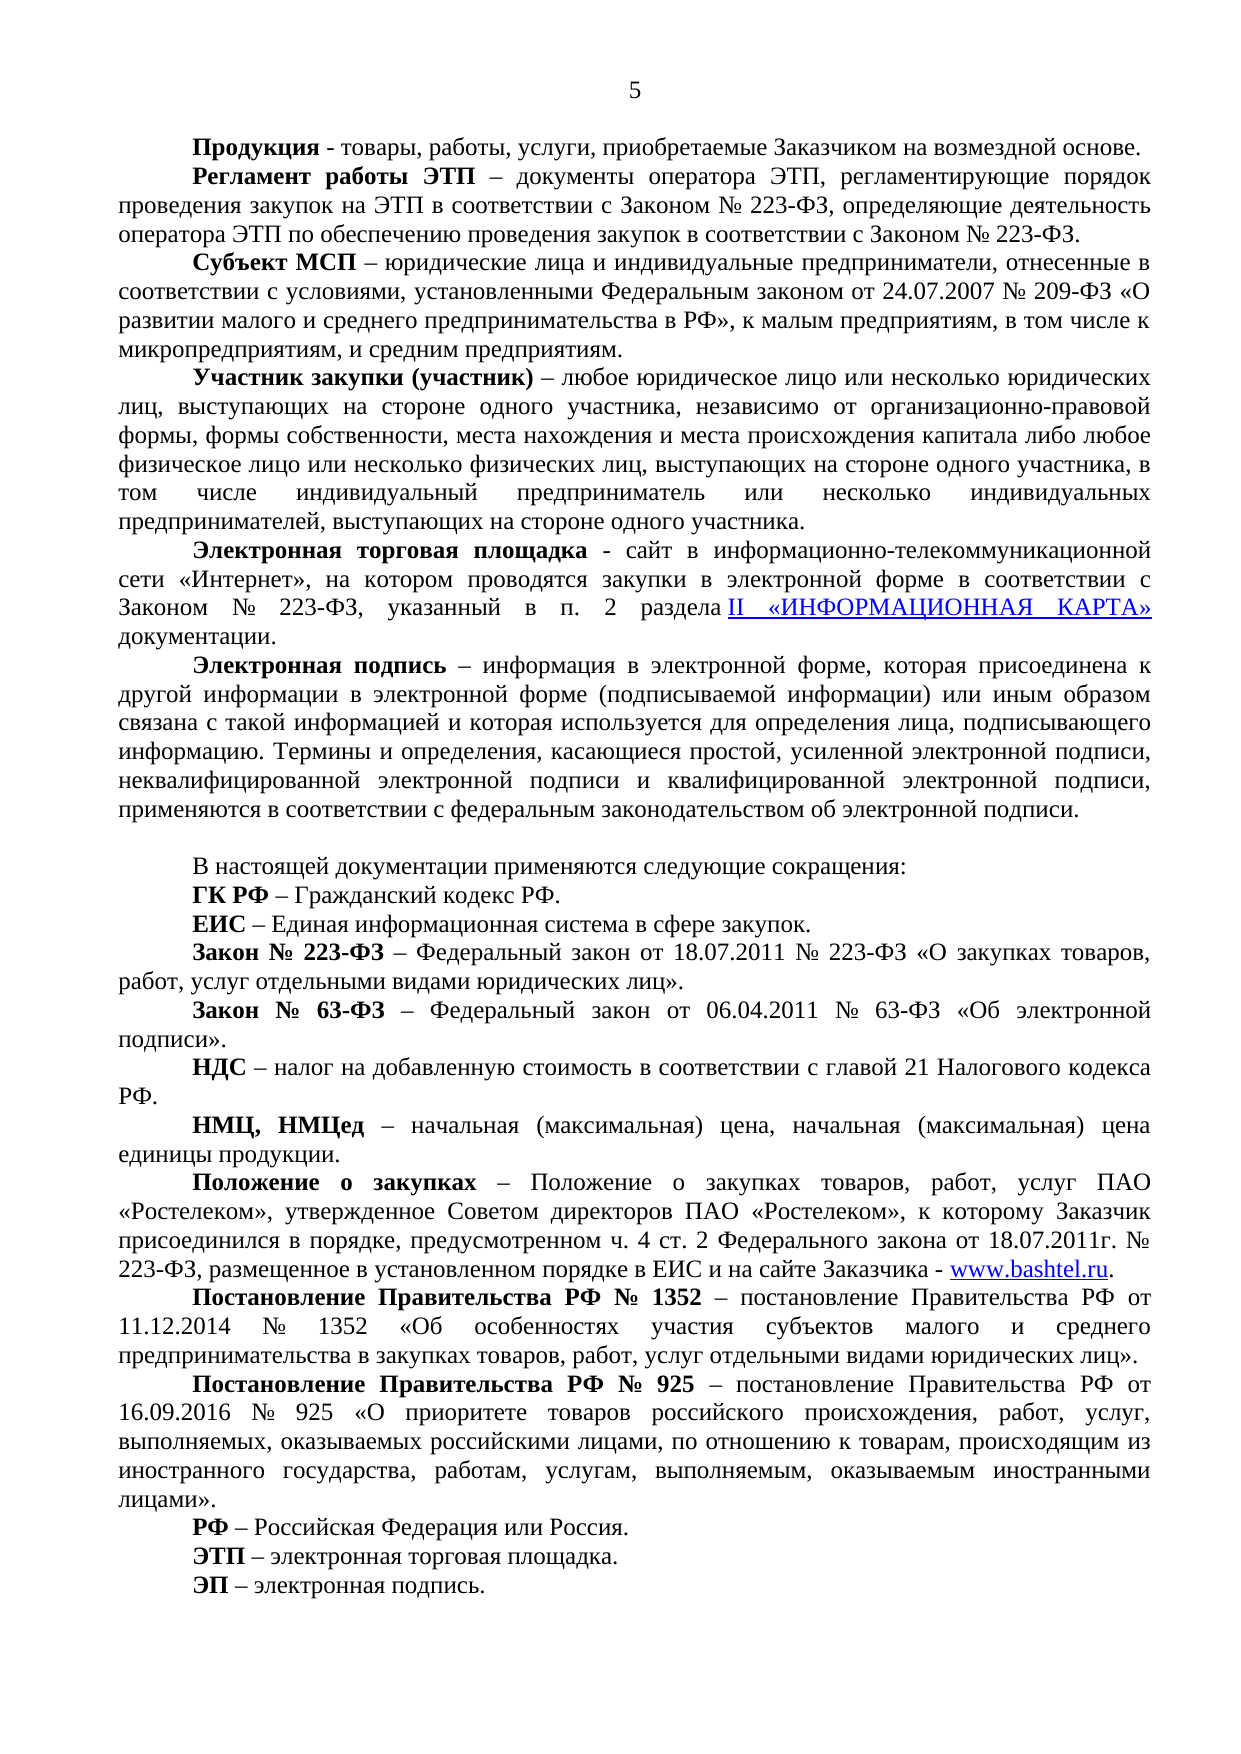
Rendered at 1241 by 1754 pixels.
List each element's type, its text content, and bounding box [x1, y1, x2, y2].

text Закон № 223-ФЗ – Федеральный закон от 18.07.2011 № 223-ФЗ «О закупках товаров, работ, услуг отдельными видами юридических лиц». [118, 937, 1152, 995]
text НМЦ, НМЦед – начальная (максимальная) цена, начальная (максимальная) цена единицы продукции. [118, 1110, 1152, 1167]
text Постановление Правительства РФ № 1352 – постановление Правительства РФ от 11.12.2014 № 1352 «Об особенностях участия субъектов малого и среднего предпринимательства в закупках товаров, работ, услуг отдельными видами юридических лиц». [118, 1282, 1152, 1369]
text ГК РФ – Гражданский кодекс РФ. [118, 880, 1152, 909]
text Регламент работы ЭТП – документы оператора ЭТП, регламентирующие порядок проведения закупок на ЭТП в соответствии с Законом № 223-ФЗ, определяющие деятельность оператора ЭТП по обеспечению проведения закупок в соответствии с Законом № 223-ФЗ. [118, 161, 1152, 247]
text Положение о закупках – Положение о закупках товаров, работ, услуг ПАО «Ростелеком», утвержденное Советом директоров ПАО «Ростелеком», к которому Заказчик присоединился в порядке, предусмотренном ч. 4 ст. 2 Федерального закона от 18.07.2011г. № 223-ФЗ, размещенное в установленном порядке в ЕИС и на сайте Заказчика - www.bashtel.ru. [118, 1167, 1152, 1282]
text Участник закупки (участник) – любое юридическое лицо или несколько юридических лиц, выступающих на стороне одного участника, независимо от организационно-правовой формы, формы собственности, места нахождения и места происхождения капитала либо любое физическое лицо или несколько физических лиц, выступающих на стороне одного участника, в том числе индивидуальный предприниматель или несколько индивидуальных предпринимателей, выступающих на стороне одного участника. [118, 362, 1152, 535]
text Электронная подпись – информация в электронной форме, которая присоединена к другой информации в электронной форме (подписываемой информации) или иным образом связана с такой информацией и которая используется для определения лица, подписывающего информацию. Термины и определения, касающиеся простой, усиленной электронной подписи, неквалифицированной электронной подписи и квалифицированной электронной подписи, применяются в соответствии с федеральным законодательством об электронной подписи. [118, 650, 1152, 822]
text Постановление Правительства РФ № 925 – постановление Правительства РФ от 16.09.2016 № 925 «О приоритете товаров российского происхождения, работ, услуг, выполняемых, оказываемых российскими лицами, по отношению к товарам, происходящим из иностранного государства, работам, услугам, выполняемым, оказываемым иностранными лицами». [118, 1369, 1152, 1512]
text Закон № 63-ФЗ – Федеральный закон от 06.04.2011 № 63-ФЗ «Об электронной подписи». [118, 995, 1152, 1052]
text ЭТП – электронная торговая площадка. [118, 1541, 1152, 1570]
text ЕИС – Единая информационная система в сфере закупок. [118, 909, 1152, 937]
text ЭП – электронная подпись. [118, 1570, 1152, 1599]
text НДС – налог на добавленную стоимость в соответствии с главой 21 Налогового кодекса РФ. [118, 1052, 1152, 1110]
text Электронная торговая площадка - сайт в информационно-телекоммуникационной сети «Интернет», на котором проводятся закупки в электронной форме в соответствии с Законом № 223-ФЗ, указанный в п. 2 раздела II «ИНФОРМАЦИОННАЯ КАРТА» документации. [118, 535, 1152, 650]
text В настоящей документации применяются следующие сокращения: [118, 851, 1152, 880]
text Субъект МСП – юридические лица и индивидуальные предприниматели, отнесенные в соответствии с условиями, установленными Федеральным законом от 24.07.2007 № 209-ФЗ «О развитии малого и среднего предпринимательства в РФ», к малым предприятиям, в том числе к микропредприятиям, и средним предприятиям. [118, 247, 1152, 362]
text РФ – Российская Федерация или Россия. [118, 1512, 1152, 1541]
text Продукция - товары, работы, услуги, приобретаемые Заказчиком на возмездной основе. [118, 132, 1152, 161]
